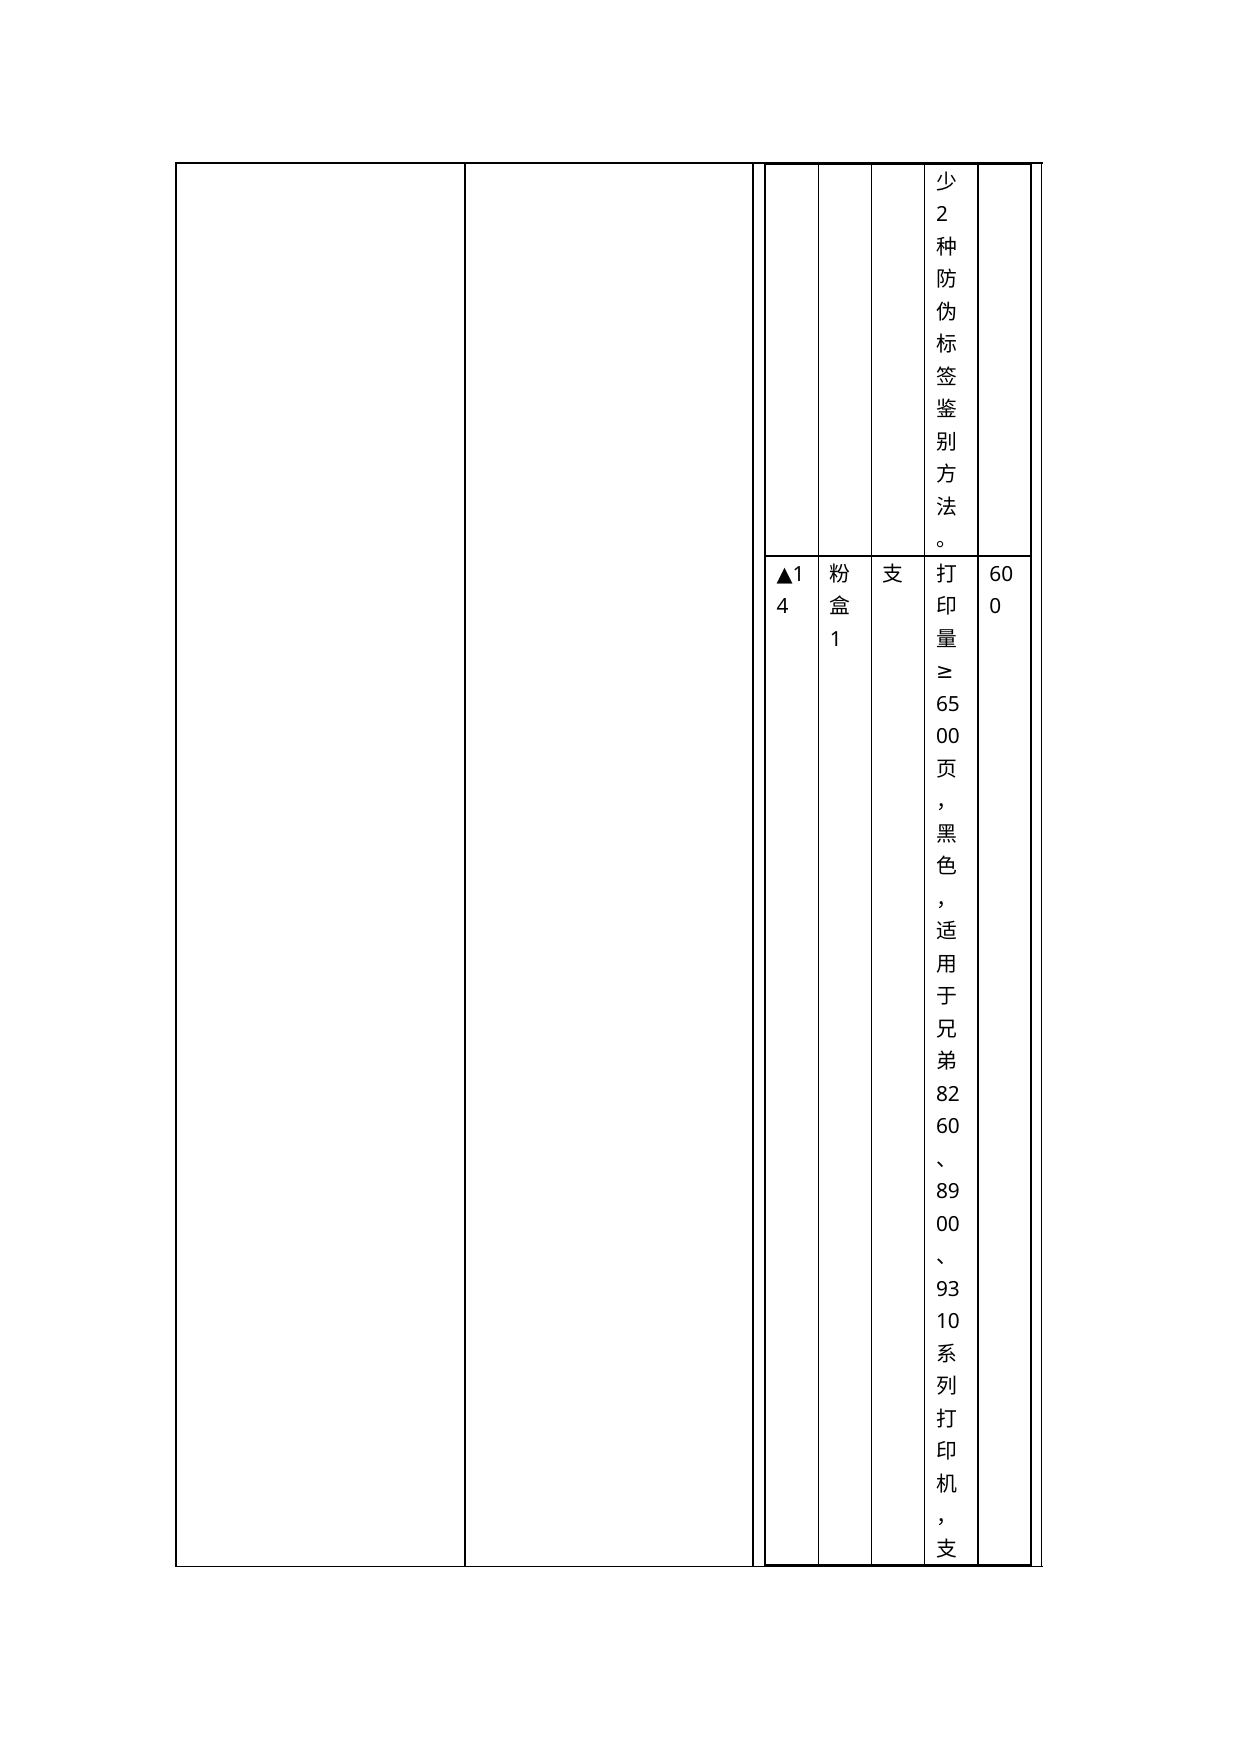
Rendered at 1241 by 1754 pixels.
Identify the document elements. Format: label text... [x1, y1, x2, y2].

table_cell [766, 557, 818, 1564]
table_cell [979, 557, 1030, 1564]
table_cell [872, 165, 924, 555]
table_cell [466, 164, 752, 1566]
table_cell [1032, 164, 1041, 1566]
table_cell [925, 165, 977, 555]
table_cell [872, 557, 924, 1564]
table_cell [819, 165, 871, 555]
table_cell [754, 164, 764, 1566]
table_cell 1 [177, 164, 464, 1566]
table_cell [766, 165, 818, 555]
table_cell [819, 557, 871, 1564]
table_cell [979, 165, 1030, 555]
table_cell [925, 557, 977, 1564]
